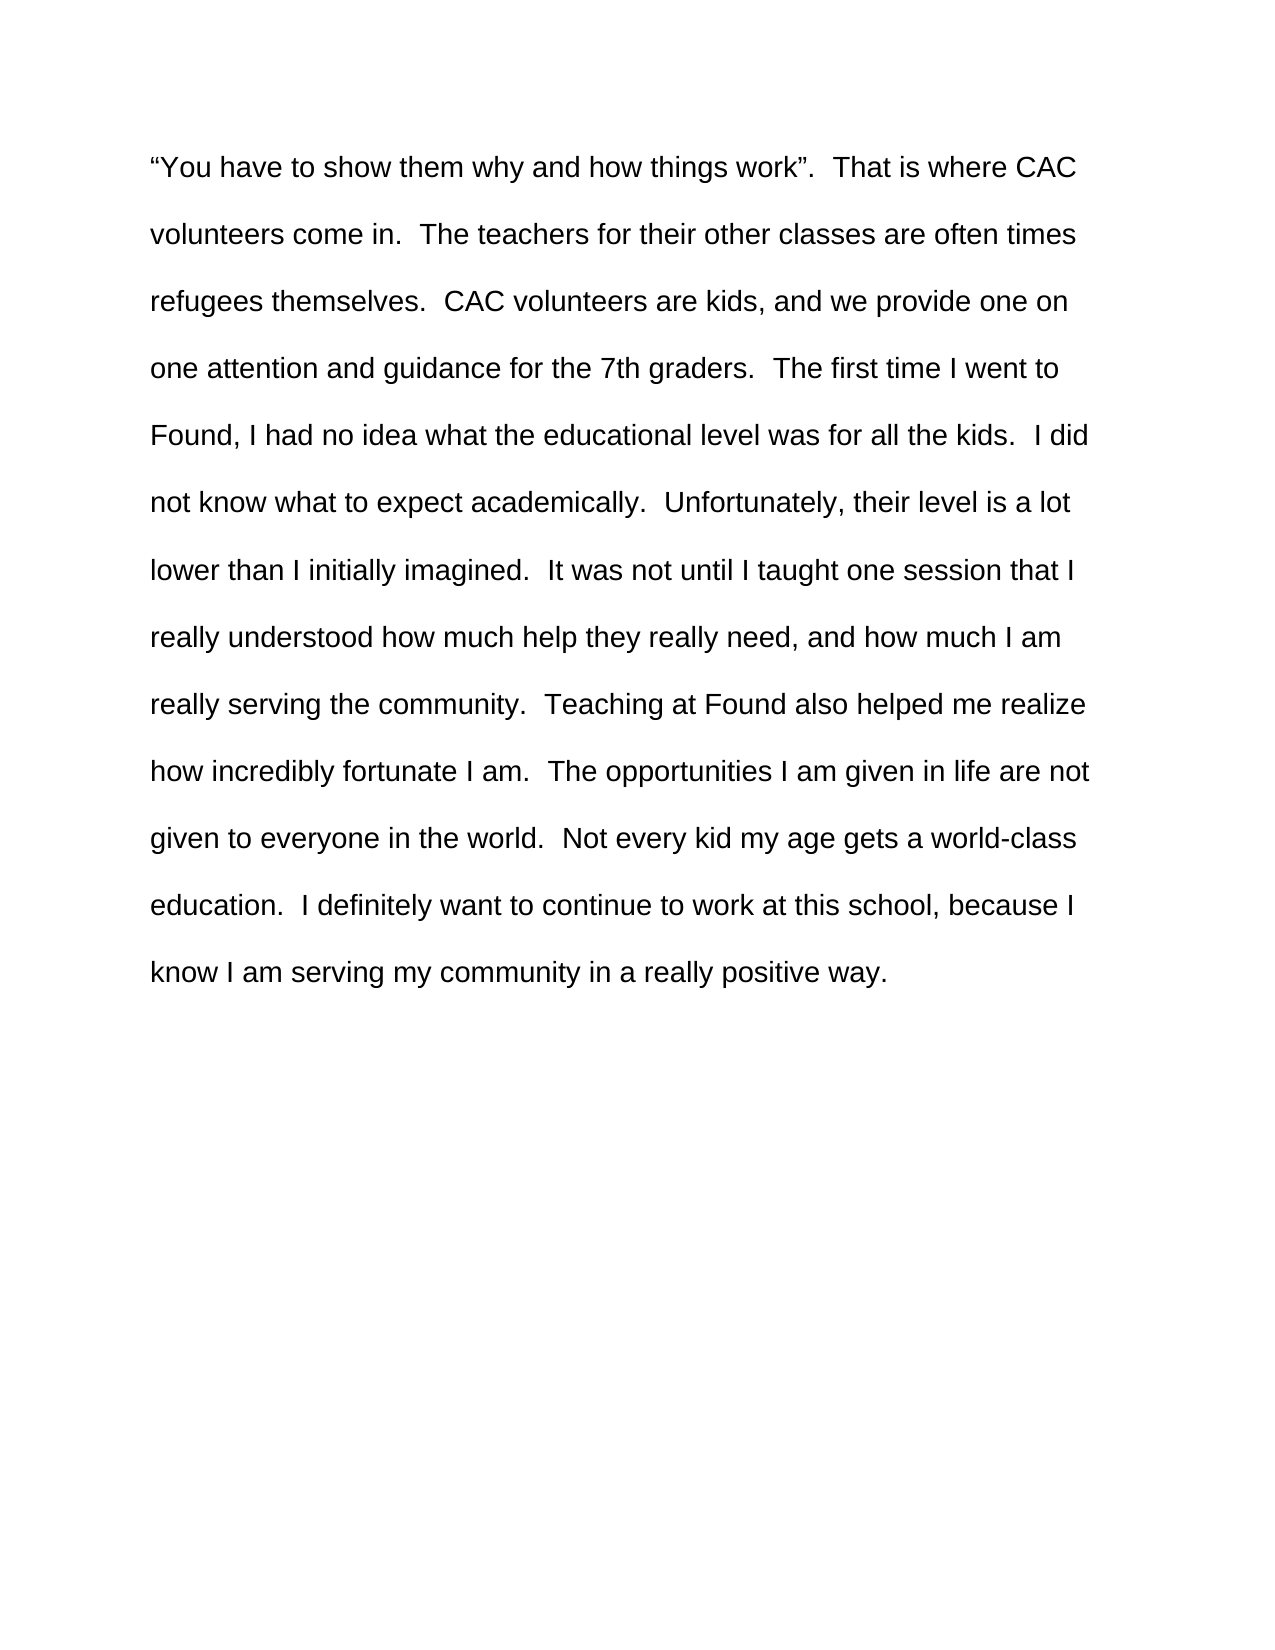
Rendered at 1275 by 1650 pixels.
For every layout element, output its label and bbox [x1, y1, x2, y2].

text [150, 150, 1125, 988]
